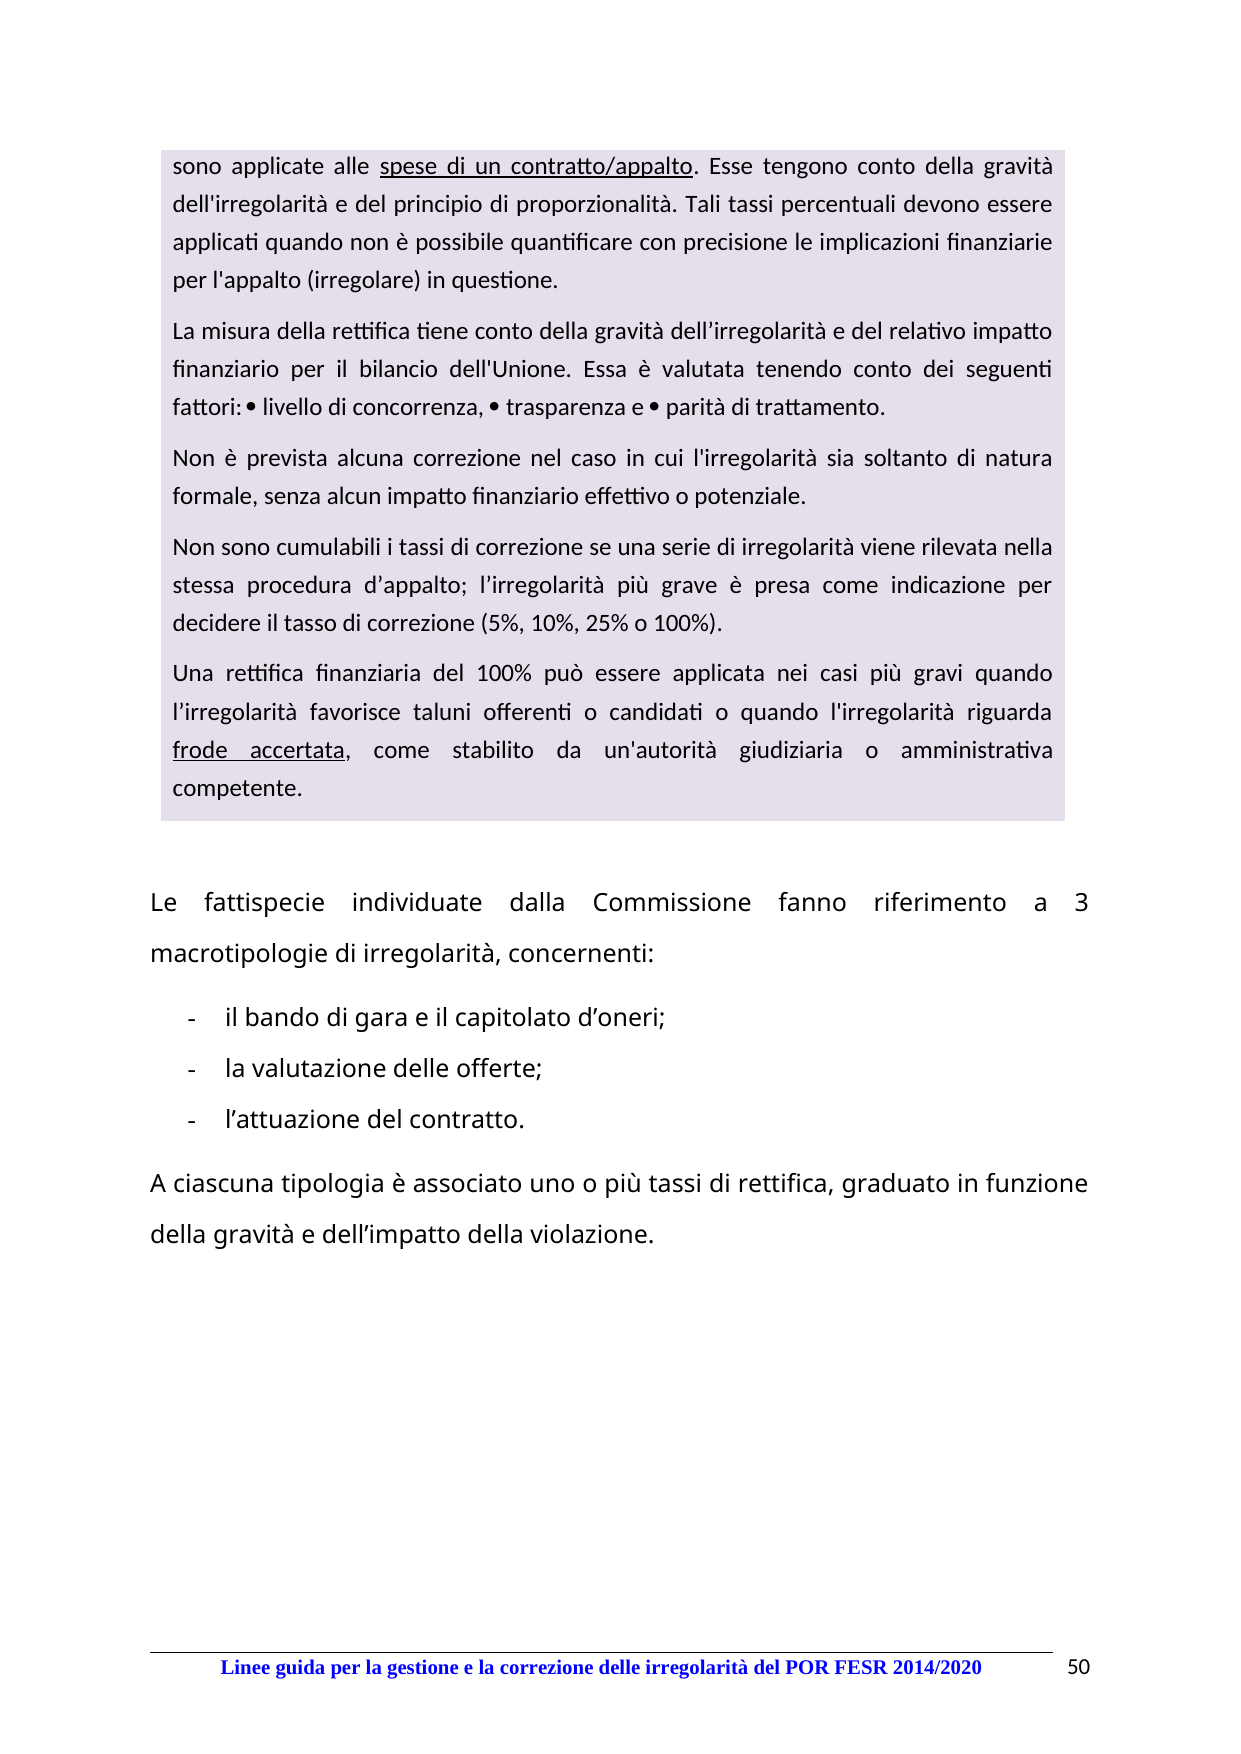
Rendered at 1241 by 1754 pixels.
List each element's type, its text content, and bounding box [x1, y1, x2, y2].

list l’attuazione del contratto. [187, 1102, 1090, 1136]
list il bando di gara e il capitolato d’oneri; [187, 999, 1090, 1034]
text A ciascuna tipologia è associato uno o più tassi di rettifica, graduato in funzione della gravità e dell’impatto della violazione. [150, 1165, 1090, 1250]
text Le fattispecie individuate dalla Commissione fanno riferimento a 3 macrotipologie di irregolarità, concernenti: [150, 885, 1090, 970]
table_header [161, 150, 1065, 821]
list la valutazione delle offerte; [187, 1051, 1090, 1085]
